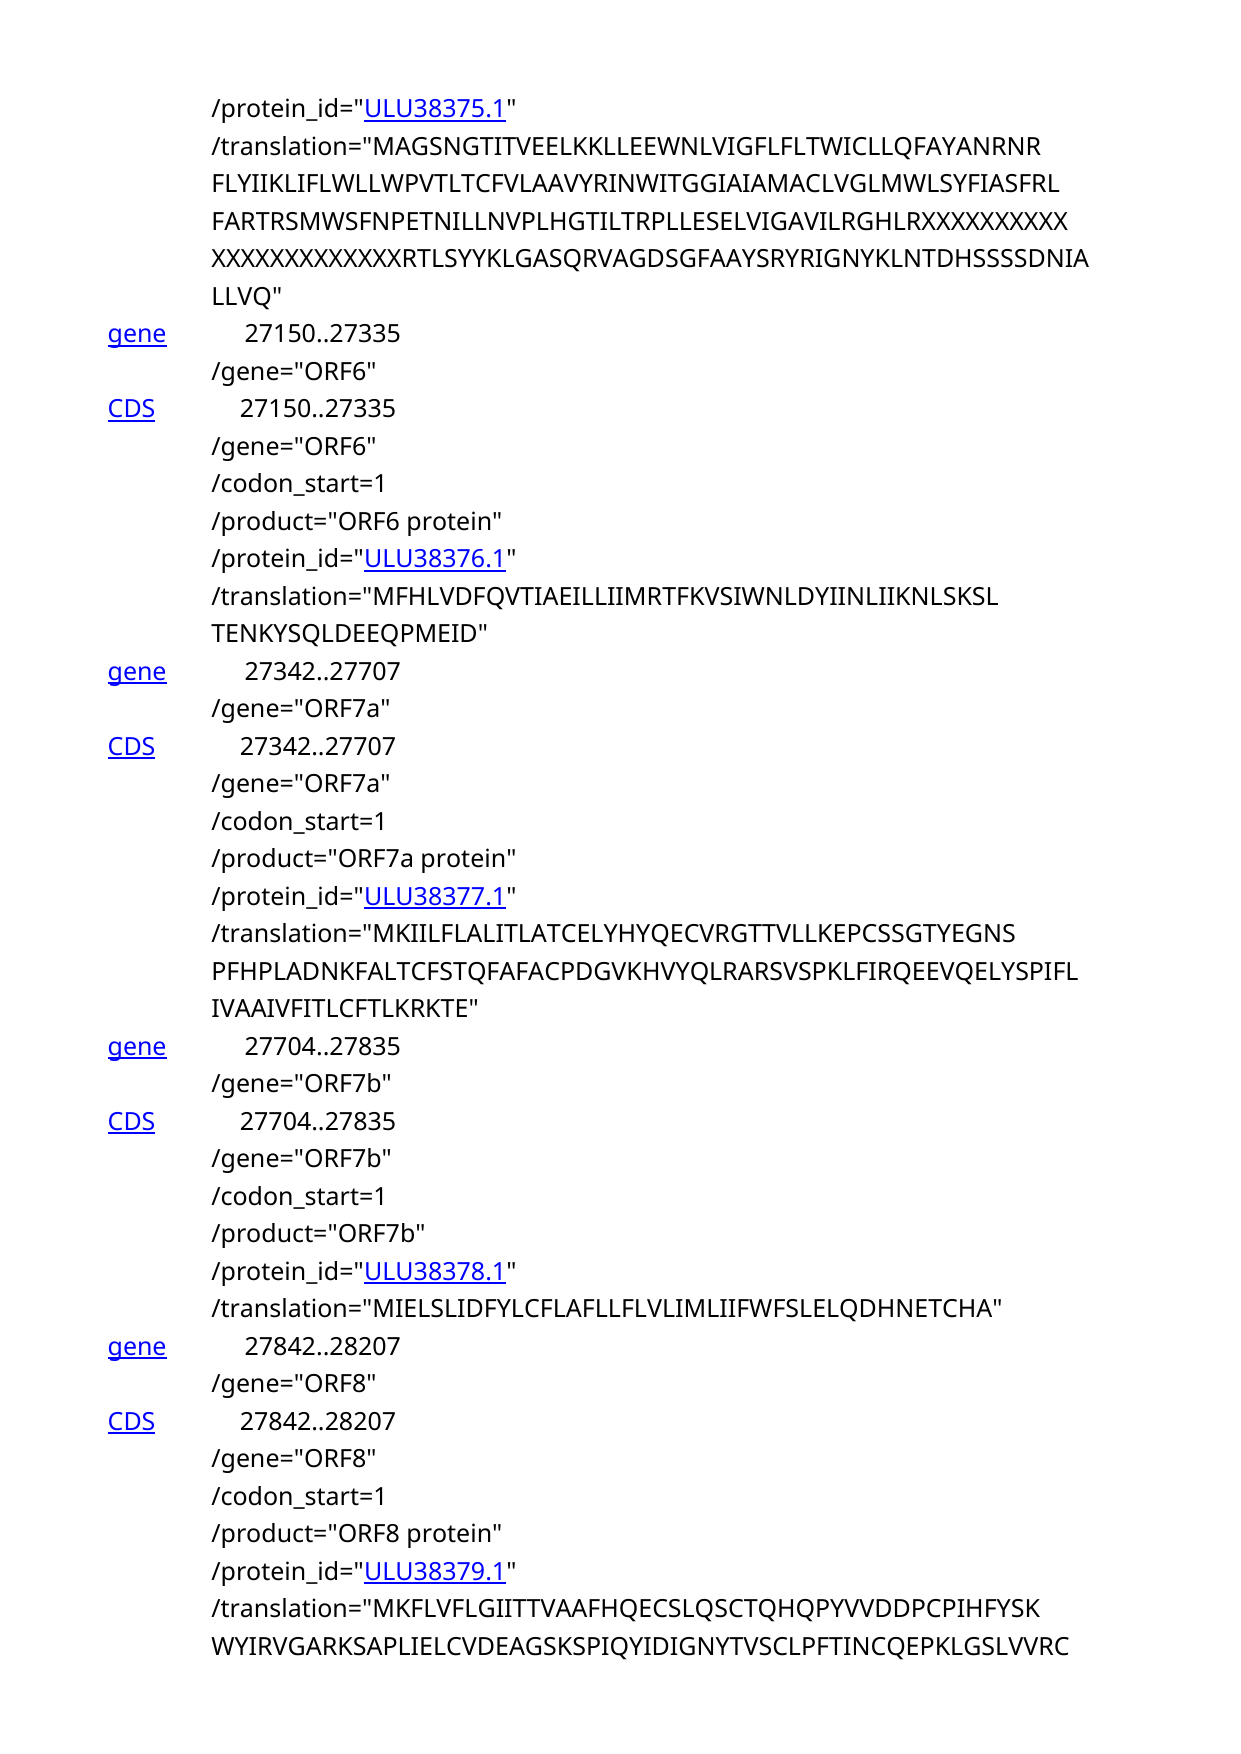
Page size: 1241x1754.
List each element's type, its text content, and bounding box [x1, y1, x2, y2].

text PFHPLADNKFALTCFSTQFAFACPDGVKHVYQLRARSVSPKLFIRQEEVQELYSPIFL [75, 952, 1165, 989]
text /translation="MKFLVFLGIITTVAAFHQECSLQSCTQHQPYVVDDPCPIHFYSK [75, 1589, 1165, 1627]
text /product="ORF6 protein" [75, 502, 1165, 539]
text XXXXXXXXXXXXXRTLSYYKLGASQRVAGDSGFAAYSRYRIGNYKLNTDHSSSSDNIA [75, 239, 1165, 277]
text /codon_start=1 [75, 1177, 1165, 1214]
text /protein_id="ULU38378.1" [75, 1252, 1165, 1289]
text /gene="ORF7b" [75, 1139, 1165, 1177]
text /translation="MIELSLIDFYLCFLAFLLFLVLIMLIIFWFSLELQDHNETCHA" [75, 1289, 1165, 1327]
text CDS 27842..28207 [75, 1402, 1165, 1439]
text /product="ORF7a protein" [75, 839, 1165, 877]
text gene 27342..27707 [75, 652, 1165, 689]
text gene 27150..27335 [75, 314, 1165, 352]
text LLVQ" [75, 277, 1165, 314]
text /protein_id="ULU38379.1" [75, 1552, 1165, 1589]
text /codon_start=1 [75, 1477, 1165, 1514]
text WYIRVGARKSAPLIELCVDEAGSKSPIQYIDIGNYTVSCLPFTINCQEPKLGSLVVRC [75, 1627, 1165, 1664]
text /gene="ORF7a" [75, 689, 1165, 727]
text /gene="ORF7a" [75, 764, 1165, 802]
text /protein_id="ULU38375.1" [75, 89, 1165, 127]
text /protein_id="ULU38377.1" [75, 877, 1165, 914]
text /gene="ORF8" [75, 1439, 1165, 1477]
text /gene="ORF8" [75, 1364, 1165, 1402]
text /gene="ORF6" [75, 427, 1165, 464]
text TENKYSQLDEEQPMEID" [75, 614, 1165, 652]
text CDS 27704..27835 [75, 1102, 1165, 1139]
text /gene="ORF7b" [75, 1064, 1165, 1102]
text /product="ORF8 protein" [75, 1514, 1165, 1552]
text /codon_start=1 [75, 802, 1165, 839]
text gene 27704..27835 [75, 1027, 1165, 1064]
text /gene="ORF6" [75, 352, 1165, 389]
text IVAAIVFITLCFTLKRKTE" [75, 989, 1165, 1027]
text /codon_start=1 [75, 464, 1165, 502]
text CDS 27342..27707 [75, 727, 1165, 764]
text gene 27842..28207 [75, 1327, 1165, 1364]
text /translation="MAGSNGTITVEELKKLLEEWNLVIGFLFLTWICLLQFAYANRNR [75, 127, 1165, 164]
text /translation="MKIILFLALITLATCELYHYQECVRGTTVLLKEPCSSGTYEGNS [75, 914, 1165, 952]
text /translation="MFHLVDFQVTIAEILLIIMRTFKVSIWNLDYIINLIIKNLSKSL [75, 577, 1165, 614]
text /product="ORF7b" [75, 1214, 1165, 1252]
text /protein_id="ULU38376.1" [75, 539, 1165, 577]
text FARTRSMWSFNPETNILLNVPLHGTILTRPLLESELVIGAVILRGHLRXXXXXXXXXX [75, 202, 1165, 239]
text FLYIIKLIFLWLLWPVTLTCFVLAAVYRINWITGGIAIAMACLVGLMWLSYFIASFRL [75, 164, 1165, 202]
text CDS 27150..27335 [75, 389, 1165, 427]
